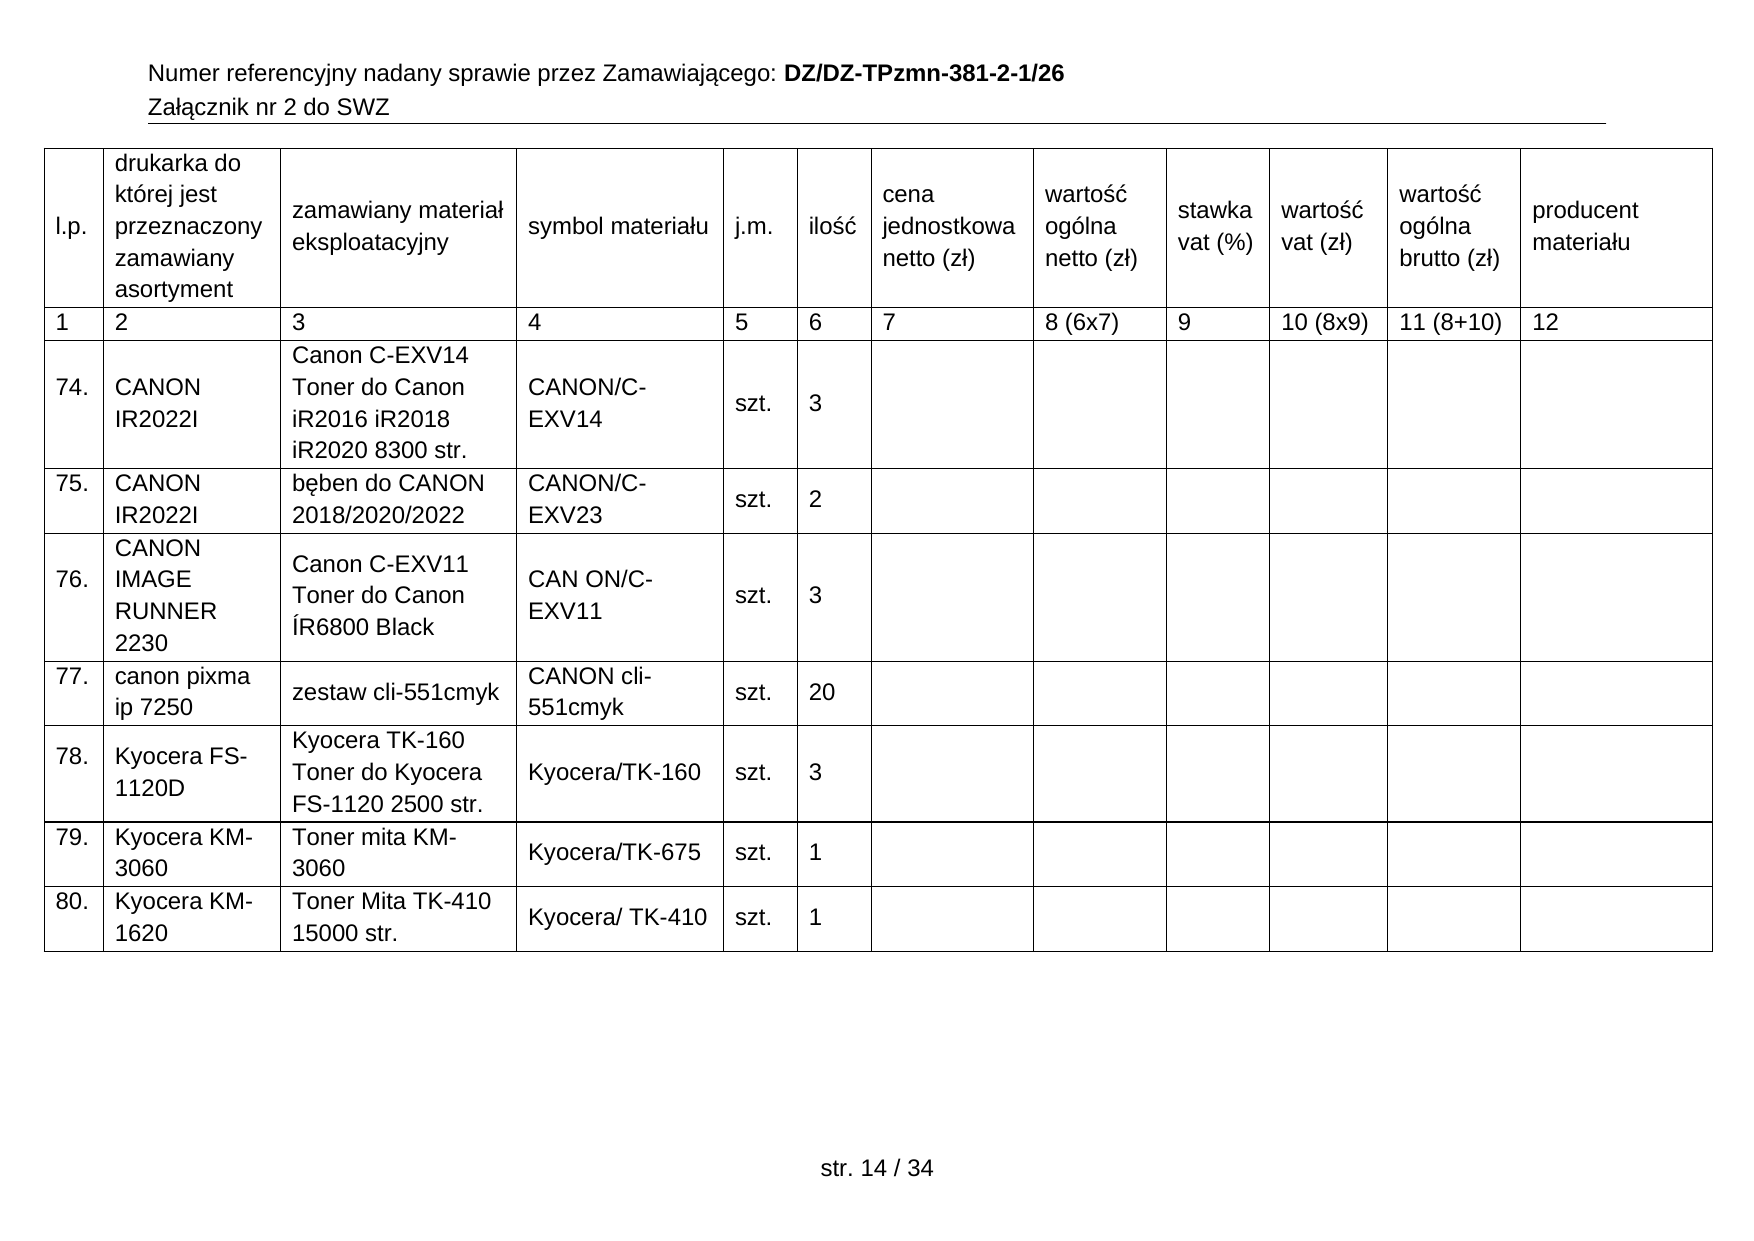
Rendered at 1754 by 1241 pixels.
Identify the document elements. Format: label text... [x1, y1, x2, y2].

table_cell 2 [104, 308, 280, 340]
table_cell [45, 662, 103, 725]
table_cell [1270, 534, 1387, 661]
table_cell [45, 887, 103, 951]
table_cell [1521, 726, 1712, 821]
table_cell 3 [798, 726, 871, 821]
table_header drukarka do której jest przeznaczony zamawiany asortyment [104, 149, 280, 307]
table_cell 12 [1521, 308, 1712, 340]
table_cell Kyocera/ TK-410 [517, 887, 723, 951]
table_cell Canon C-EXV11 Toner do Canon ÍR6800 Black [281, 534, 516, 661]
table_cell [872, 341, 1033, 468]
table_cell [1388, 726, 1520, 821]
table_cell [1034, 469, 1166, 533]
table_cell 9 [1167, 308, 1269, 340]
table_cell [872, 823, 1033, 886]
table_cell 1 [798, 887, 871, 951]
table_cell canon pixma ip 7250 [104, 662, 280, 725]
table_cell [45, 341, 103, 468]
table_cell [1521, 823, 1712, 886]
table_cell 4 [517, 308, 723, 340]
table_cell Kyocera FS-1120D [104, 726, 280, 821]
table_cell [1521, 469, 1712, 533]
table_cell [1034, 534, 1166, 661]
table_cell [1388, 887, 1520, 951]
table_cell CANON IMAGE RUNNER 2230 [104, 534, 280, 661]
table_cell [1388, 341, 1520, 468]
table_cell [1034, 823, 1166, 886]
table_cell szt. [724, 887, 797, 951]
table_cell 3 [281, 308, 516, 340]
table_cell szt. [724, 341, 797, 468]
table_cell [1034, 887, 1166, 951]
table_cell [45, 823, 103, 886]
table_cell [1388, 662, 1520, 725]
table_cell 3 [798, 534, 871, 661]
table_cell CANON IR2022I [104, 341, 280, 468]
table_cell [1167, 469, 1269, 533]
table_cell [1167, 726, 1269, 821]
table_cell szt. [724, 662, 797, 725]
table_cell 1 [798, 823, 871, 886]
table_cell Kyocera KM-1620 [104, 887, 280, 951]
table_cell [1167, 823, 1269, 886]
table_cell 7 [872, 308, 1033, 340]
table_cell [1521, 662, 1712, 725]
table_header ilość [798, 149, 871, 307]
table_cell Kyocera TK-160 Toner do Kyocera FS-1120 2500 str. [281, 726, 516, 821]
table_header j.m. [724, 149, 797, 307]
table_cell [872, 726, 1033, 821]
table_cell 5 [724, 308, 797, 340]
table_cell CANON cli-551cmyk [517, 662, 723, 725]
table_cell [45, 726, 103, 821]
table_cell bęben do CANON 2018/2020/2022 [281, 469, 516, 533]
table_cell 20 [798, 662, 871, 725]
table_cell [45, 534, 103, 661]
table_cell [1167, 534, 1269, 661]
table_cell [1388, 469, 1520, 533]
table_cell [872, 469, 1033, 533]
table_cell [45, 469, 103, 533]
table_cell Kyocera/TK-160 [517, 726, 723, 821]
table_cell [1270, 726, 1387, 821]
table_cell 10 (8x9) [1270, 308, 1387, 340]
table_cell [1521, 341, 1712, 468]
table_cell Canon C-EXV14 Toner do Canon iR2016 iR2018 iR2020 8300 str. [281, 341, 516, 468]
table_header cena jednostkowa netto (zł) [872, 149, 1033, 307]
table_cell Kyocera/TK-675 [517, 823, 723, 886]
table_cell [1388, 823, 1520, 886]
table_header stawka vat (%) [1167, 149, 1269, 307]
table_cell 2 [798, 469, 871, 533]
table_cell 1 [45, 308, 103, 340]
table_cell CANON IR2022I [104, 469, 280, 533]
table_header symbol materiału [517, 149, 723, 307]
table_cell [1388, 534, 1520, 661]
table_header zamawiany materiał eksploatacyjny [281, 149, 516, 307]
table_cell [1521, 534, 1712, 661]
table_cell [1034, 726, 1166, 821]
table_cell [1034, 662, 1166, 725]
table_cell szt. [724, 823, 797, 886]
table_cell Toner mita KM-3060 [281, 823, 516, 886]
table_cell 11 (8+10) [1388, 308, 1520, 340]
table_cell CAN ON/C-EXV11 [517, 534, 723, 661]
table_cell Kyocera KM-3060 [104, 823, 280, 886]
table_cell [1270, 662, 1387, 725]
table_cell [1521, 887, 1712, 951]
table_header l.p. [45, 149, 103, 307]
table_cell Toner Mita TK-410 15000 str. [281, 887, 516, 951]
table_cell CANON/C-EXV23 [517, 469, 723, 533]
table_cell [1270, 823, 1387, 886]
table_cell [1167, 341, 1269, 468]
table_header producent materiału [1521, 149, 1712, 307]
table_header wartość ogólna brutto (zł) [1388, 149, 1520, 307]
table_cell zestaw cli-551cmyk [281, 662, 516, 725]
table_cell [872, 887, 1033, 951]
table_cell 6 [798, 308, 871, 340]
table_cell szt. [724, 534, 797, 661]
table_cell [1270, 887, 1387, 951]
table_cell CANON/C-EXV14 [517, 341, 723, 468]
table_cell 8 (6x7) [1034, 308, 1166, 340]
table_cell [1034, 341, 1166, 468]
table_cell 3 [798, 341, 871, 468]
table_header wartość ogólna netto (zł) [1034, 149, 1166, 307]
table_cell [872, 662, 1033, 725]
table_cell [872, 534, 1033, 661]
table_cell [1270, 469, 1387, 533]
table_cell [1167, 662, 1269, 725]
table_cell [1270, 341, 1387, 468]
table_cell szt. [724, 726, 797, 821]
table_cell szt. [724, 469, 797, 533]
table_cell [1167, 887, 1269, 951]
table_header wartość vat (zł) [1270, 149, 1387, 307]
